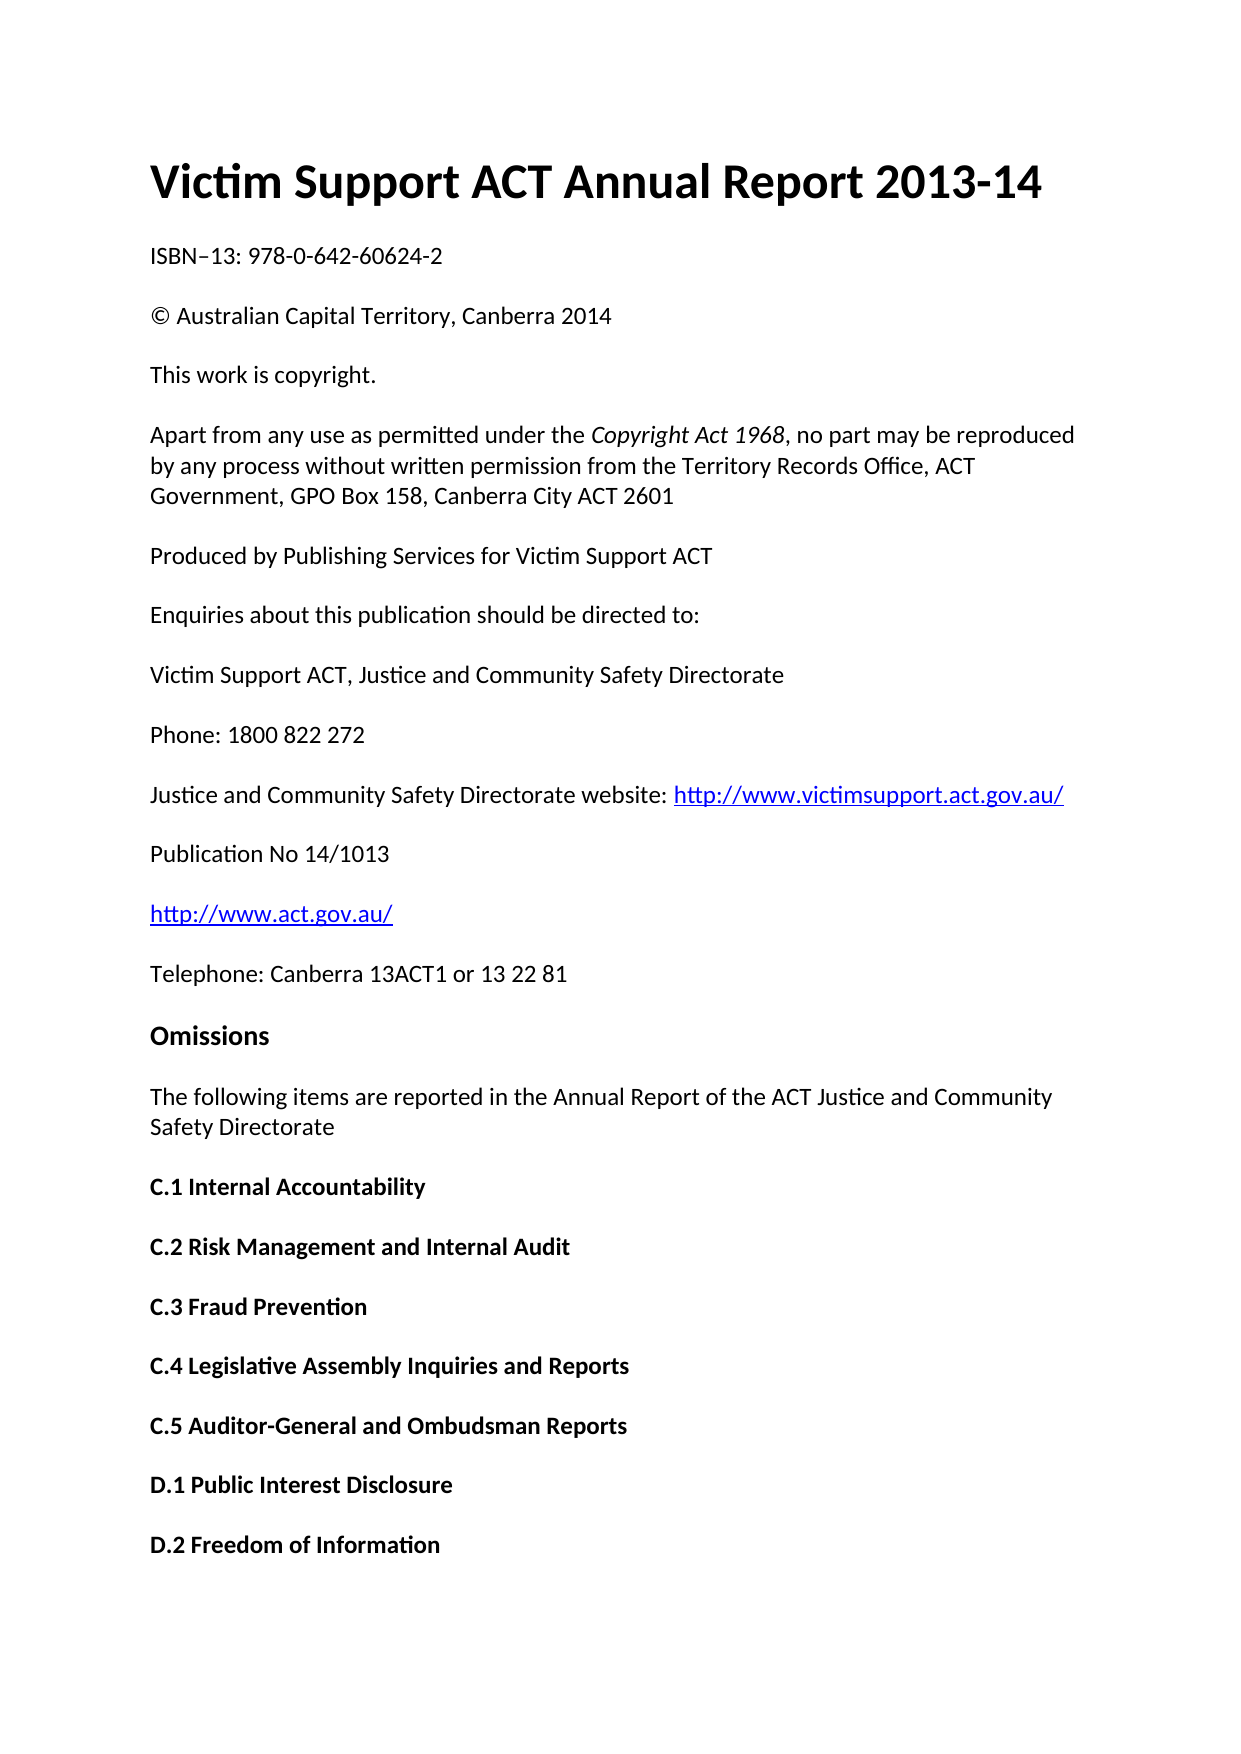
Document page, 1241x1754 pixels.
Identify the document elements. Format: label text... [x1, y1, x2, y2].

text Produced by Publishing Services for Victim Support ACT [150, 540, 1090, 571]
text C.3 Fraud Prevention [150, 1291, 1090, 1321]
text Justice and Community Safety Directorate website: http://www.victimsupport.act.gov.au/ [150, 779, 1090, 809]
text C.5 Auditor-General and Ombudsman Reports [150, 1410, 1090, 1441]
text D.2 Freedom of Information [150, 1529, 1090, 1560]
text C.1 Internal Accountability [150, 1171, 1090, 1202]
text ISBN–13: 978-0-642-60624-2 [150, 240, 1090, 271]
text C.4 Legislative Assembly Inquiries and Reports [150, 1350, 1090, 1381]
text D.1 Public Interest Disclosure [150, 1470, 1090, 1500]
text Victim Support ACT, Justice and Community Safety Directorate [150, 659, 1090, 690]
text Apart from any use as permitted under the Copyright Act 1968, no part may be reproduced by any process without written permission from the Territory Records Office, ACT Government, GPO Box 158, Canberra City ACT 2601 [150, 419, 1090, 511]
subtitle Omissions [150, 1017, 1090, 1052]
text © Australian Capital Territory, Canberra 2014 [150, 300, 1090, 330]
text C.2 Risk Management and Internal Audit [150, 1231, 1090, 1261]
text Publication No 14/1013 [150, 838, 1090, 869]
text Phone: 1800 822 272 [150, 719, 1090, 749]
text This work is copyright. [150, 359, 1090, 390]
text http://www.act.gov.au/ [150, 898, 1090, 929]
text Enquiries about this publication should be directed to: [150, 600, 1090, 630]
text Telephone: Canberra 13ACT1 or 13 22 81 [150, 958, 1090, 988]
text The following items are reported in the Annual Report of the ACT Justice and Community Safety Directorate [150, 1081, 1090, 1142]
subtitle Victim Support ACT Annual Report 2013-14 [150, 150, 1090, 211]
